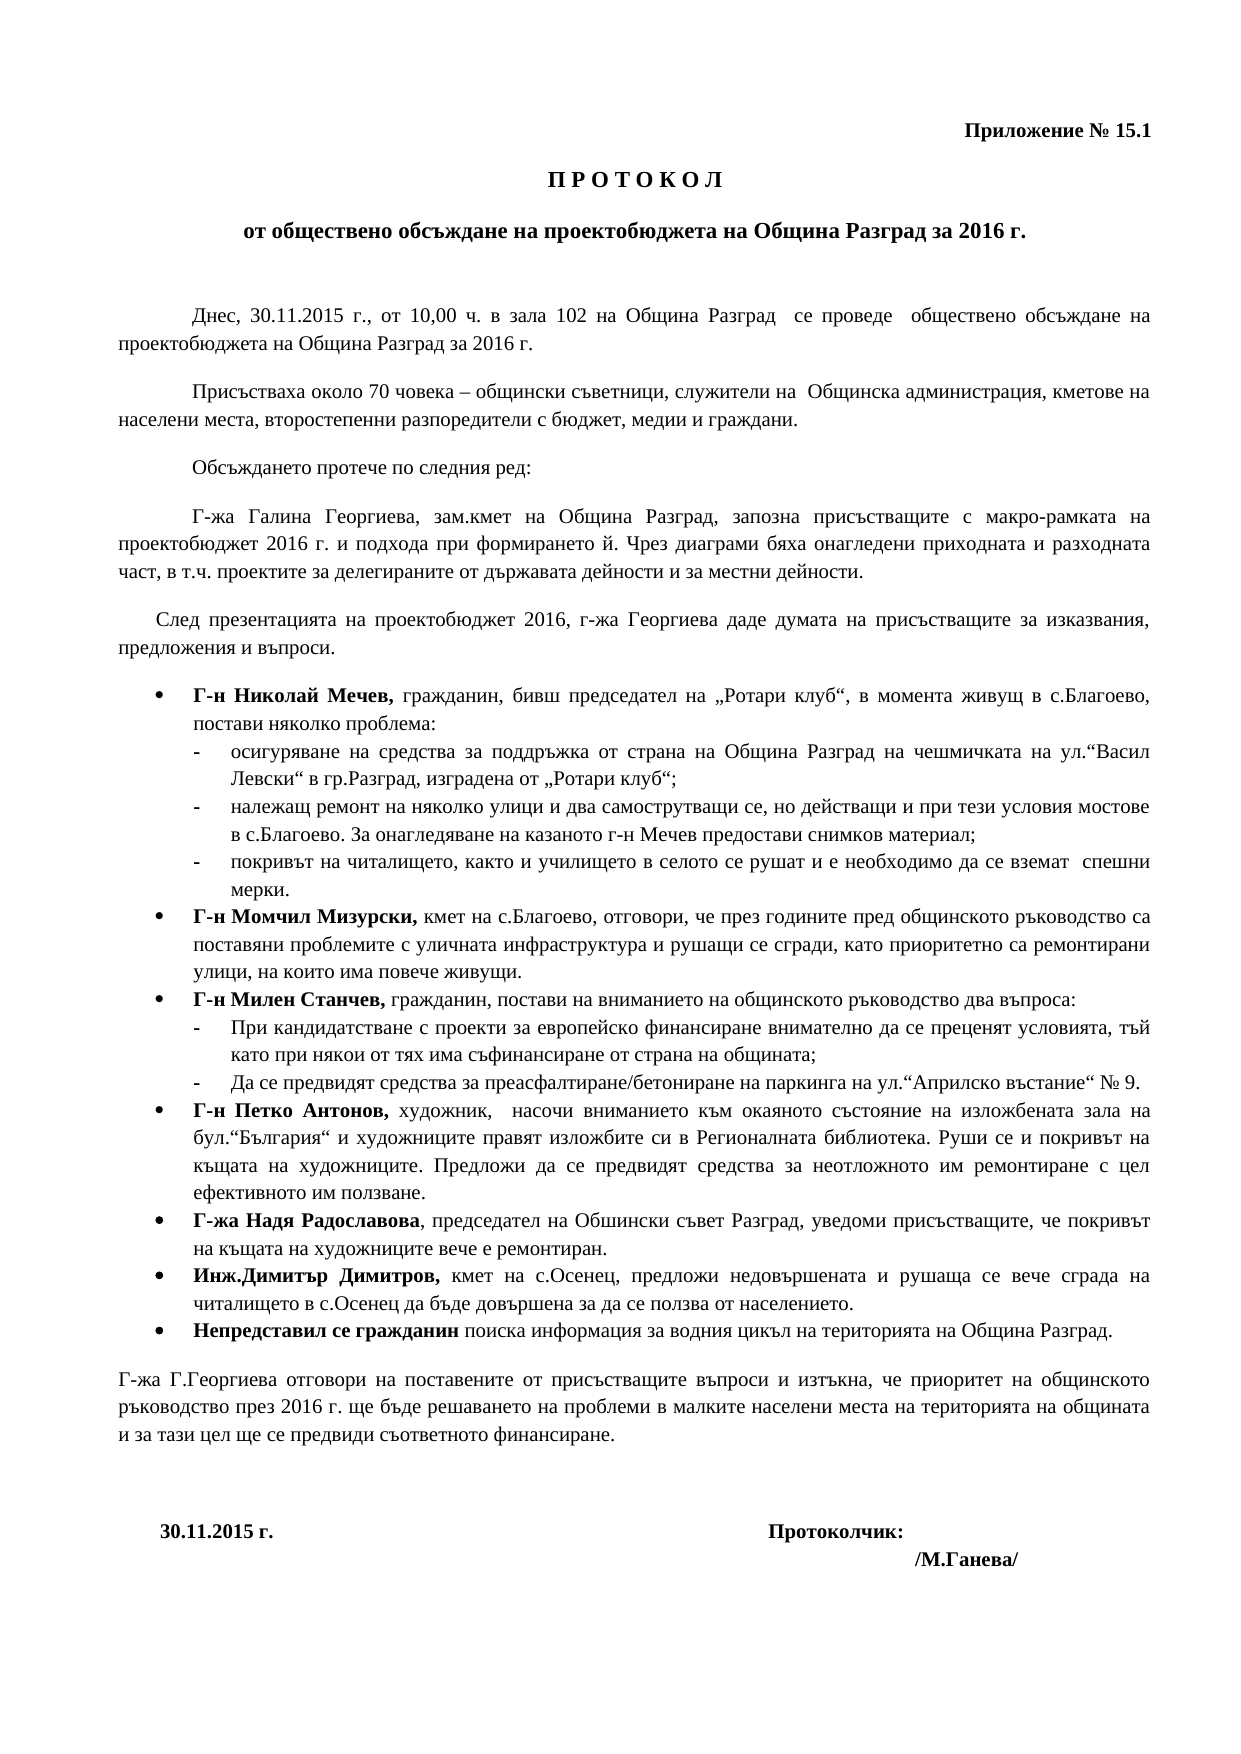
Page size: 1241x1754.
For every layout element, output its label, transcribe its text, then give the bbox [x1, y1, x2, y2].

list Г-н Милен Станчев, гражданин, постави на вниманието на общинското ръководство два въпроса: [156, 987, 1152, 1011]
list Да се предвидят средства за преасфалтиране/бетониране на паркинга на ул.“Априлско въстание“ № 9. [193, 1070, 1152, 1094]
text /М.Ганева/ [118, 1546, 1152, 1571]
list Г-н Николай Мечев, гражданин, бивш председател на „Ротари клуб“, в момента живущ в с.Благоево, постави няколко проблема: [156, 683, 1152, 735]
list покривът на читалището, както и училището в селото се рушат и е необходимо да се вземат спешни мерки. [193, 849, 1152, 901]
text След презентацията на проектобюджет 2016, г-жа Георгиева даде думата на присъстващите за изказвания, предложения и въпроси. [118, 607, 1152, 659]
list осигуряване на средства за поддръжка от страна на Община Разград на чешмичката на ул.“Васил Левски“ в гр.Разград, изградена от „Ротари клуб“; [193, 739, 1152, 790]
list належащ ремонт на няколко улици и два самострутващи се, но действащи и при тези условия мостове в с.Благоево. За онагледяване на казаното г-н Мечев предостави снимков материал; [193, 794, 1152, 846]
list Инж.Димитър Димитров, кмет на с.Осенец, предложи недовършената и рушаща се вече сграда на читалището в с.Осенец да бъде довършена за да се ползва от населението. [156, 1263, 1152, 1315]
text Г-жа Г.Георгиева отговори на поставените от присъстващите въпроси и изтъкна, че приоритет на общинското ръководство през 2016 г. ще бъде решаването на проблеми в малките населени места на територията на общината и за тази цел ще се предвиди съответното финансиране. [118, 1367, 1152, 1446]
text Приложение № 15.1 [118, 118, 1152, 142]
text П Р О Т О К О Л [118, 167, 1152, 193]
text 30.11.2015 г. Протоколчик: [118, 1519, 1152, 1543]
text от обществено обсъждане на проектобюджета на Община Разград за 2016 г. [118, 218, 1152, 244]
list При кандидатстване с проекти за европейско финансиране внимателно да се преценят условията, тъй като при някои от тях има съфинансиране от страна на общината; [193, 1015, 1152, 1066]
list Г-н Момчил Мизурски, кмет на с.Благоево, отговори, че през годините пред общинското ръководство са поставяни проблемите с уличната инфраструктура и рушащи се сгради, като приоритетно са ремонтирани улици, на които има повече живущи. [156, 904, 1152, 983]
text Днес, 30.11.2015 г., от 10,00 ч. в зала 102 на Община Разград се проведе обществено обсъждане на проектобюджета на Община Разград за 2016 г. [118, 303, 1152, 355]
list Г-жа Надя Радославова, председател на Обшински съвет Разград, уведоми присъстващите, че покривът на къщата на художниците вече е ремонтиран. [156, 1208, 1152, 1259]
text Присъстваха около 70 човека – общински съветници, служители на Общинска администрация, кметове на населени места, второстепенни разпоредители с бюджет, медии и граждани. [118, 379, 1152, 431]
list Непредставил се гражданин поиска информация за водния цикъл на територията на Община Разград. [156, 1318, 1152, 1342]
text Обсъждането протече по следния ред: [118, 455, 1152, 479]
text Г-жа Галина Георгиева, зам.кмет на Община Разград, запозна присъстващите с макро-рамката на проектобюджет 2016 г. и подхода при формирането й. Чрез диаграми бяха онагледени приходната и разходната част, в т.ч. проектите за делегираните от държавата дейности и за местни дейности. [118, 504, 1152, 583]
list Г-н Петко Антонов, художник, насочи вниманието към окаяното състояние на изложбената зала на бул.“България“ и художниците правят изложбите си в Регионалната библиотека. Руши се и покривът на къщата на художниците. Предложи да се предвидят средства за неотложното им ремонтиране с цел ефективното им ползване. [156, 1097, 1152, 1204]
